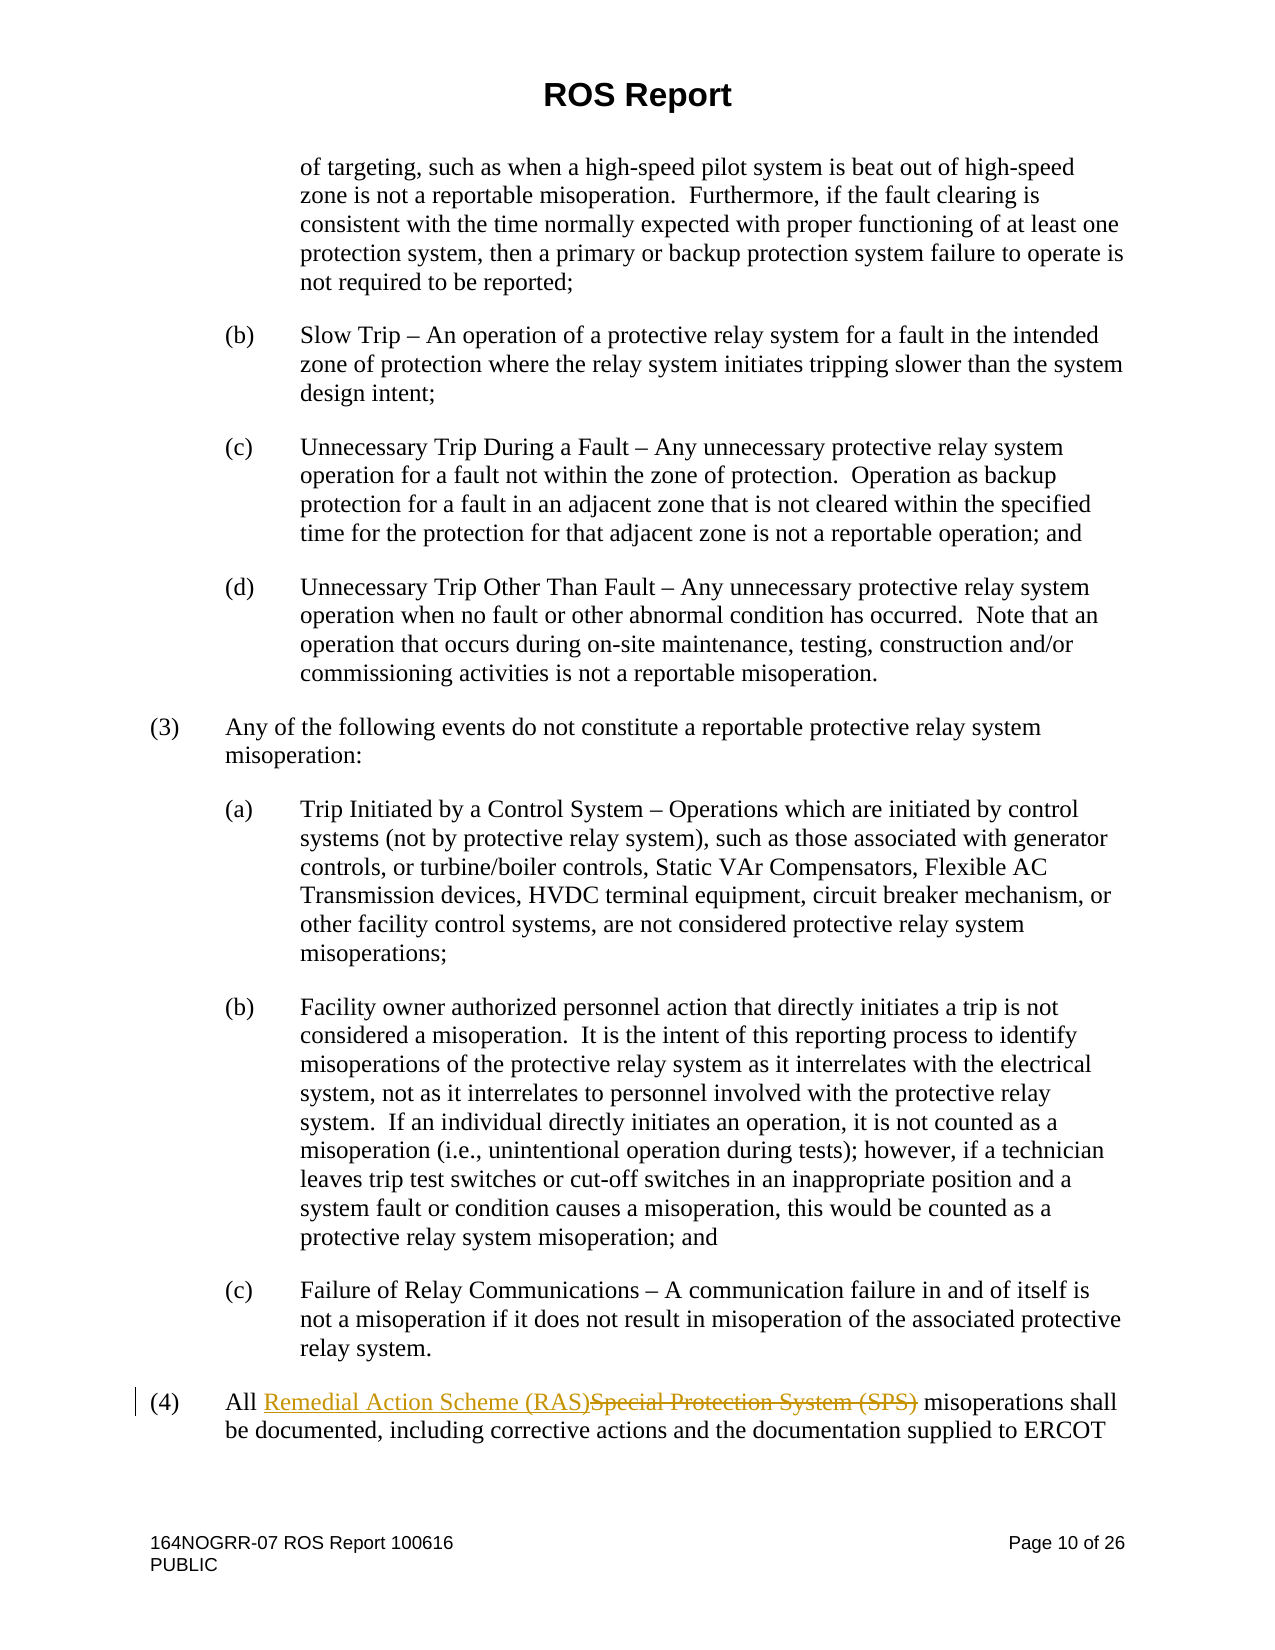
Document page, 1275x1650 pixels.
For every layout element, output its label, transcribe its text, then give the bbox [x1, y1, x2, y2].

text (3) Any of the following events do not constitute a reportable protective relay system misoperation: [150, 712, 1125, 769]
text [150, 1387, 1125, 1444]
text (c) Unnecessary Trip During a Fault – Any unnecessary protective relay system operation for a fault not within the zone of protection. Operation as backup protection for a fault in an adjacent zone that is not cleared within the specified time for the protection for that adjacent zone is not a reportable operation; and [225, 432, 1125, 547]
text (b) Facility owner authorized personnel action that directly initiates a trip is not considered a misoperation. It is the intent of this reporting process to identify misoperations of the protective relay system as it interrelates with the electrical system, not as it interrelates to personnel involved with the protective relay system. If an individual directly initiates an operation, it is not counted as a misoperation (i.e., unintentional operation during tests); however, if a technician leaves trip test switches or cut-off switches in an inappropriate position and a system fault or condition causes a misoperation, this would be counted as a protective relay system misoperation; and [225, 992, 1125, 1251]
text (a) Trip Initiated by a Control System – Operations which are initiated by control systems (not by protective relay system), such as those associated with generator controls, or turbine/boiler controls, Static VAr Compensators, Flexible AC Transmission devices, HVDC terminal equipment, circuit breaker mechanism, or other facility control systems, are not considered protective relay system misoperations; [225, 794, 1125, 967]
text (b) Slow Trip – An operation of a protective relay system for a fault in the intended zone of protection where the relay system initiates tripping slower than the system design intent; [225, 321, 1125, 407]
text (d) Unnecessary Trip Other Than Fault – Any unnecessary protective relay system operation when no fault or other abnormal condition has occurred. Note that an operation that occurs during on-site maintenance, testing, construction and/or commissioning activities is not a reportable misoperation. [225, 572, 1125, 687]
text (c) Failure of Relay Communications – A communication failure in and of itself is not a misoperation if it does not result in misoperation of the associated protective relay system. [225, 1276, 1125, 1362]
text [225, 152, 1125, 296]
